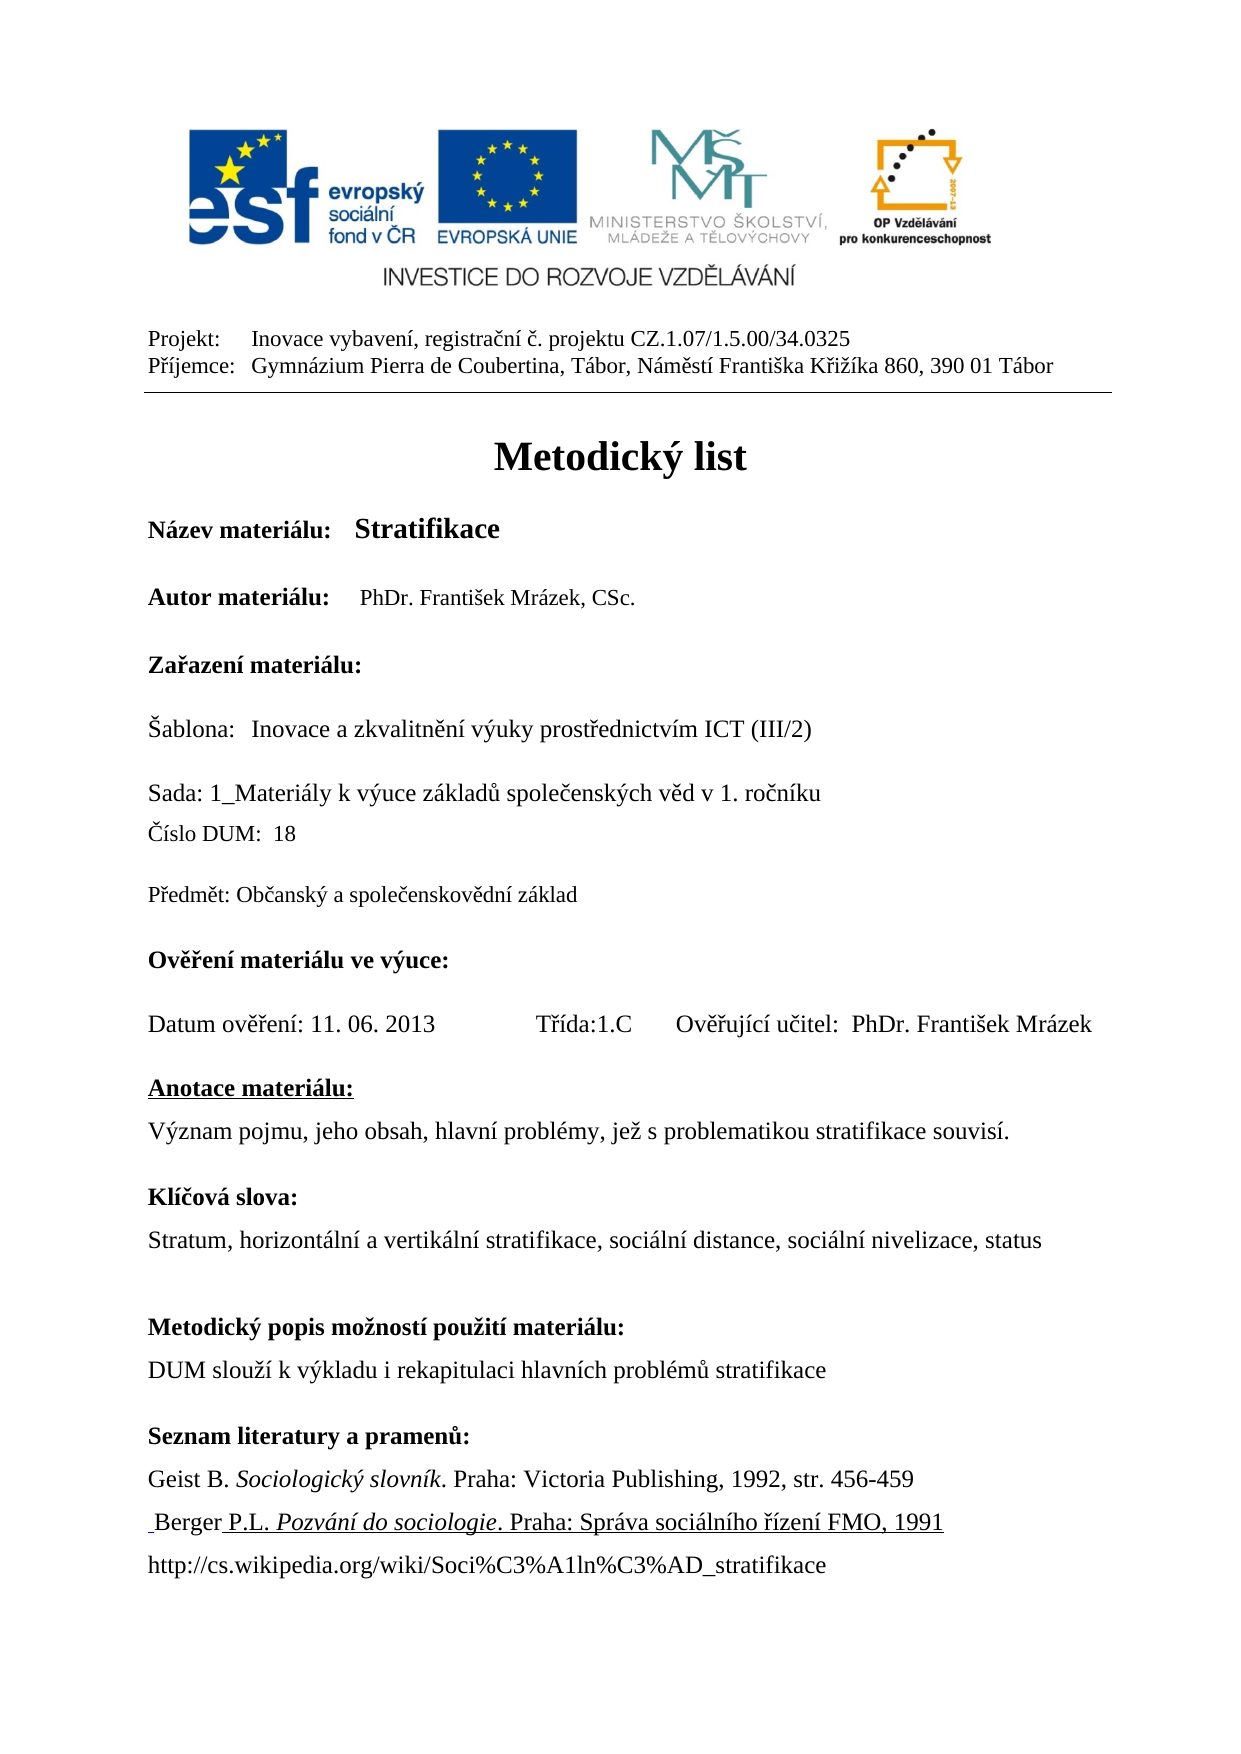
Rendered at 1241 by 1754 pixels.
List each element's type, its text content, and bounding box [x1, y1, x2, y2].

text http://cs.wikipedia.org/wiki/Soci%C3%A1ln%C3%AD_stratifikace [148, 1550, 1093, 1579]
text Zařazení materiálu: [148, 651, 1093, 679]
text Název materiálu: Stratifikace [148, 511, 1093, 545]
text DUM slouží k výkladu i rekapitulaci hlavních problémů stratifikace [148, 1355, 1093, 1383]
text Datum ověření: 11. 06. 2013 Třída:1.C Ověřující učitel: PhDr. František Mrázek [148, 1009, 1093, 1038]
text Metodický popis možností použití materiálu: [148, 1312, 1093, 1340]
text Anotace materiálu: [148, 1073, 1093, 1102]
text Význam pojmu, jeho obsah, hlavní problémy, jež s problematikou stratifikace souvisí. [148, 1116, 1093, 1145]
picture [185, 128, 997, 289]
text Šablona: Inovace a zkvalitnění výuky prostřednictvím ICT (III/2) [148, 714, 1093, 743]
text Autor materiálu: PhDr. František Mrázek, CSc. [148, 582, 1093, 611]
text Metodický list [148, 431, 1093, 479]
text Projekt: Inovace vybavení, registrační č. projektu CZ.1.07/1.5.00/34.0325 [148, 325, 1093, 352]
text Seznam literatury a pramenů: [148, 1421, 1093, 1449]
text Sada: 1_Materiály k výuce základů společenských věd v 1. ročníku Číslo DUM: 18 [148, 778, 1093, 847]
text Předmět: Občanský a společenskovědní základ [148, 881, 1093, 907]
text Klíčová slova: [148, 1182, 1093, 1211]
text Berger P.L. Pozvání do sociologie. Praha: Správa sociálního řízení FMO, 1991 [148, 1507, 1093, 1536]
text Ověření materiálu ve výuce: [148, 945, 1093, 974]
text Stratum, horizontální a vertikální stratifikace, sociální distance, sociální nivelizace, status [148, 1225, 1093, 1254]
text Příjemce: Gymnázium Pierra de Coubertina, Tábor, Náměstí Františka Křižíka 860, 390 01 Tábor [148, 352, 1093, 378]
text Geist B. Sociologický slovník. Praha: Victoria Publishing, 1992, str. 456-459 [148, 1464, 1093, 1493]
